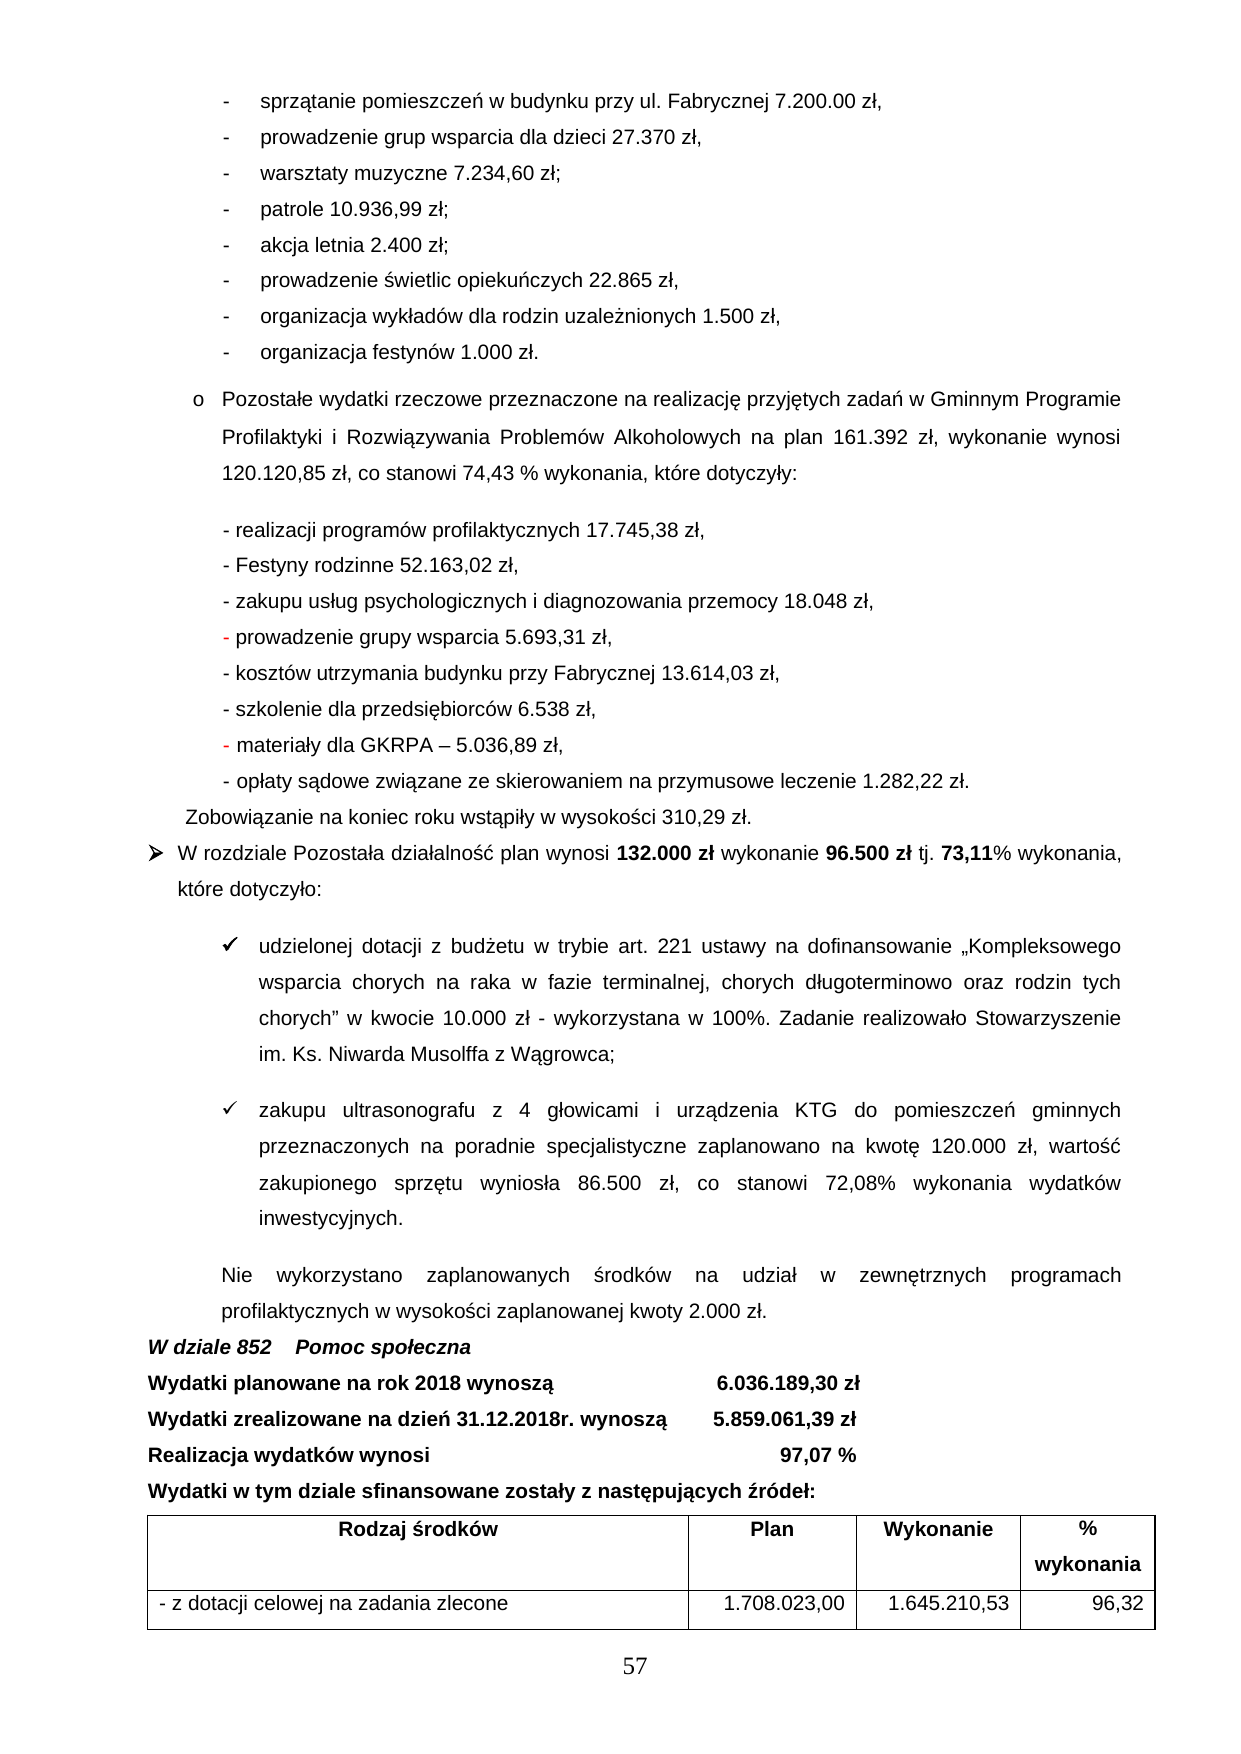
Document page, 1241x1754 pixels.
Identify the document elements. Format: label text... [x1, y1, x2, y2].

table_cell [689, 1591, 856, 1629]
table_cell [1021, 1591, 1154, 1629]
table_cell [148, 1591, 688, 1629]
text - prowadzenie grupy wsparcia 5.693,31 zł, [223, 625, 1122, 649]
text - warsztaty muzyczne 7.234,60 zł; [223, 161, 1122, 184]
text Wydatki w tym dziale sfinansowane zostały z następujących źródeł: [148, 1479, 1122, 1503]
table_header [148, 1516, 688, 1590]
text - akcja letnia 2.400 zł; [223, 232, 1122, 256]
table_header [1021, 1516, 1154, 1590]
list W rozdziale Pozostała działalność plan wynosi 132.000 zł wykonanie 96.500 zł tj. 73,11% wykonania, które dotyczyło: [148, 841, 1122, 901]
list zakupu ultrasonografu z 4 głowicami i urządzenia KTG do pomieszczeń gminnych przeznaczonych na poradnie specjalistyczne zaplanowano na kwotę 120.000 zł, wartość zakupionego sprzętu wyniosła 86.500 zł, co stanowi 72,08% wykonania wydatków inwestycyjnych. [221, 1098, 1122, 1230]
text - materiały dla GKRPA – 5.036,89 zł, [223, 733, 1122, 757]
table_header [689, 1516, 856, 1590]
text - sprzątanie pomieszczeń w budynku przy ul. Fabrycznej 7.200.00 zł, [223, 89, 1122, 113]
text Realizacja wydatków wynosi 97,07 % [148, 1443, 1122, 1467]
text Wydatki planowane na rok 2018 wynoszą 6.036.189,30 zł [148, 1371, 1122, 1395]
text - patrole 10.936,99 zł; [223, 196, 1122, 220]
text - realizacji programów profilaktycznych 17.745,38 zł, [223, 517, 1122, 541]
text - kosztów utrzymania budynku przy Fabrycznej 13.614,03 zł, [223, 661, 1122, 685]
text - szkolenie dla przedsiębiorców 6.538 zł, [223, 697, 1122, 721]
list udzielonej dotacji z budżetu w trybie art. 221 ustawy na dofinansowanie „Kompleksowego wsparcia chorych na raka w fazie terminalnej, chorych długoterminowo oraz rodzin tych chorych” w kwocie 10.000 zł - wykorzystana w 100%. Zadanie realizowało Stowarzyszenie im. Ks. Niwarda Musolffa z Wągrowca; [221, 934, 1122, 1066]
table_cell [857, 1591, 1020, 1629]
text Zobowiązanie na koniec roku wstąpiły w wysokości 310,29 zł. [185, 805, 1122, 829]
text - opłaty sądowe związane ze skierowaniem na przymusowe leczenie 1.282,22 zł. [223, 769, 1122, 793]
text W dziale 852 Pomoc społeczna [148, 1335, 1122, 1359]
text - organizacja festynów 1.000 zł. [223, 340, 1122, 364]
text - zakupu usług psychologicznych i diagnozowania przemocy 18.048 zł, [223, 589, 1122, 613]
text - organizacja wykładów dla rodzin uzależnionych 1.500 zł, [223, 304, 1122, 328]
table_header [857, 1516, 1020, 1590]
text - prowadzenie świetlic opiekuńczych 22.865 zł, [223, 268, 1122, 292]
text Wydatki zrealizowane na dzień 31.12.2018r. wynoszą 5.859.061,39 zł [148, 1407, 1122, 1431]
list Pozostałe wydatki rzeczowe przeznaczone na realizację przyjętych zadań w Gminnym Programie Profilaktyki i Rozwiązywania Problemów Alkoholowych na plan 161.392 zł, wykonanie wynosi 120.120,85 zł, co stanowi 74,43 % wykonania, które dotyczyły: [192, 387, 1122, 484]
text - prowadzenie grup wsparcia dla dzieci 27.370 zł, [223, 124, 1122, 148]
text Nie wykorzystano zaplanowanych środków na udział w zewnętrznych programach profilaktycznych w wysokości zaplanowanej kwoty 2.000 zł. [221, 1263, 1122, 1323]
text - Festyny rodzinne 52.163,02 zł, [223, 553, 1122, 577]
